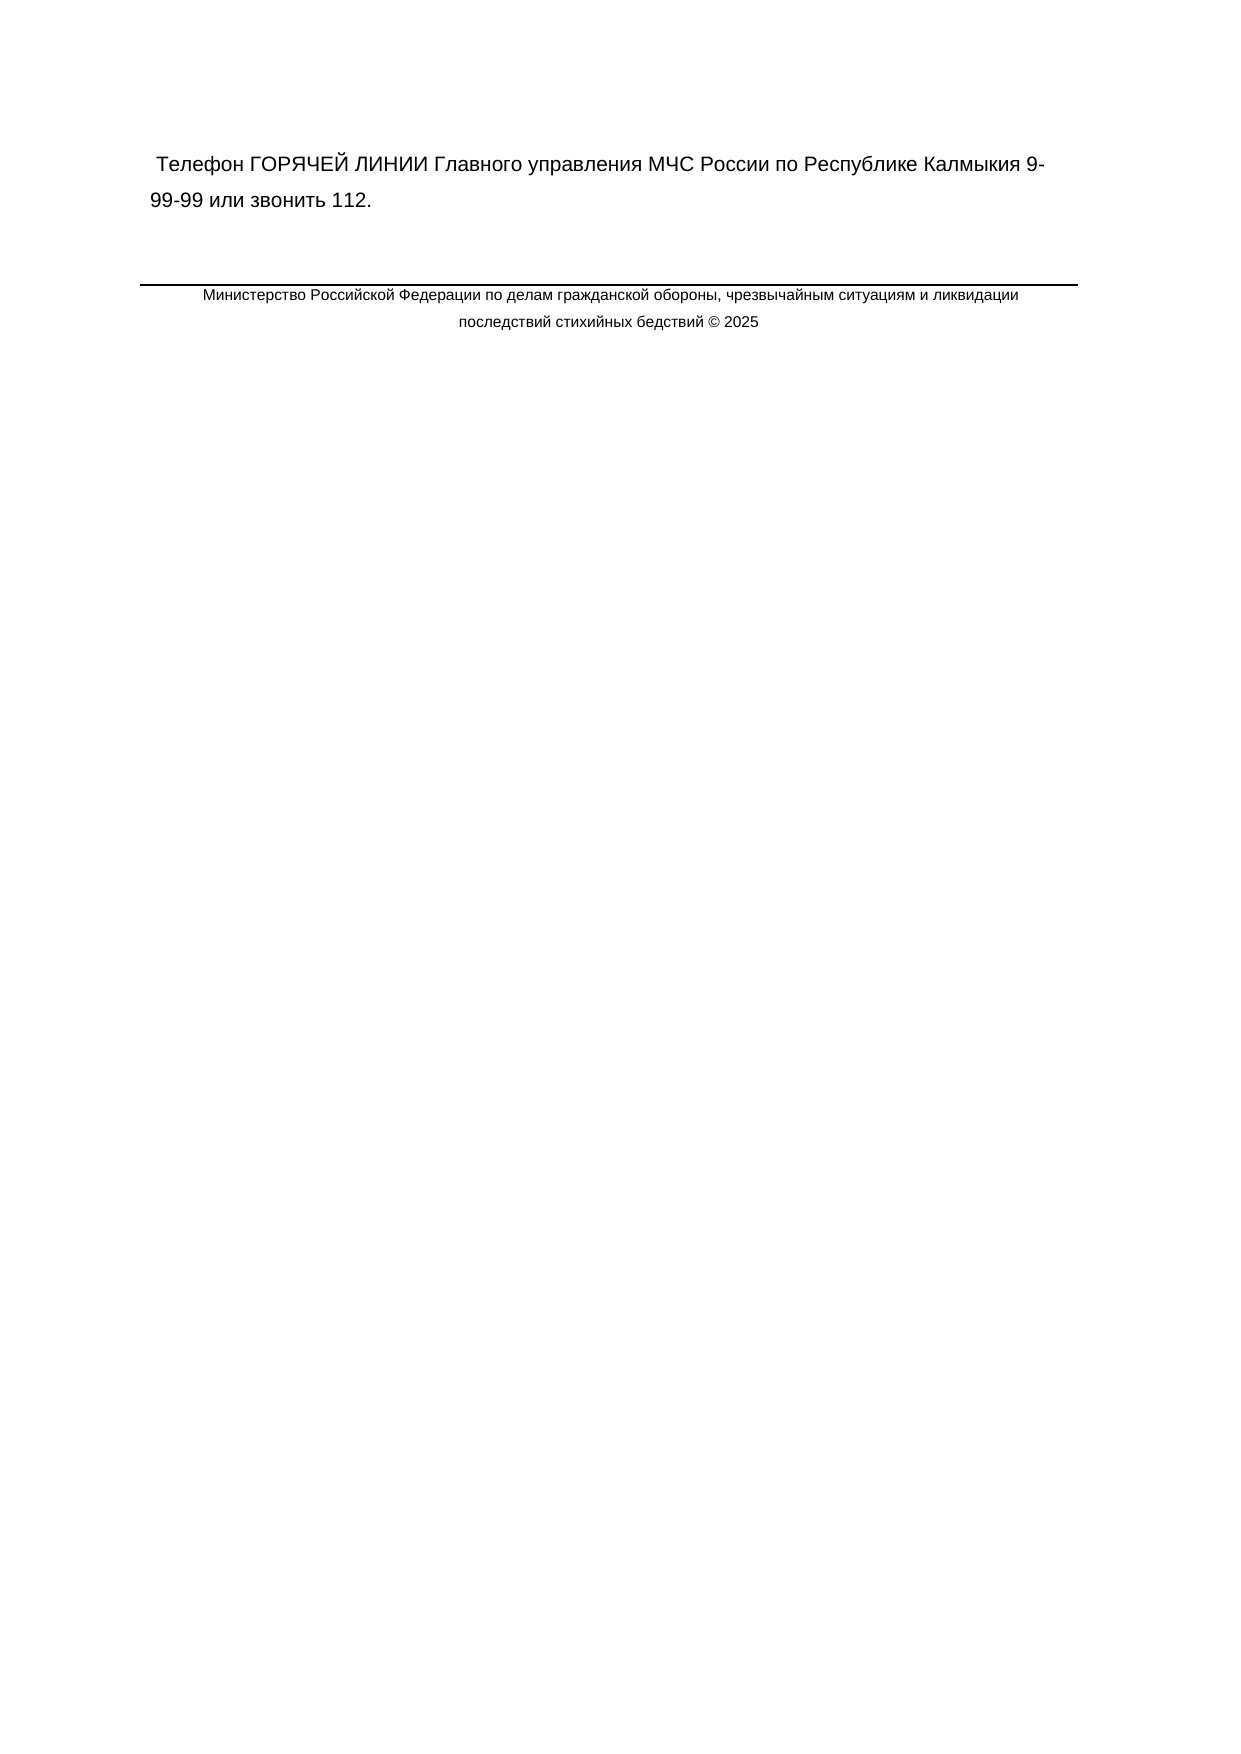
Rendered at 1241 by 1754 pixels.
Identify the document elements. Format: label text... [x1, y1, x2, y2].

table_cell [140, 150, 1078, 284]
table_cell Министерство Российской Федерации по делам гражданской обороны, чрезвычайным ситуациям и ликвидации последствий стихийных бедствий © 2025 [140, 286, 1078, 368]
